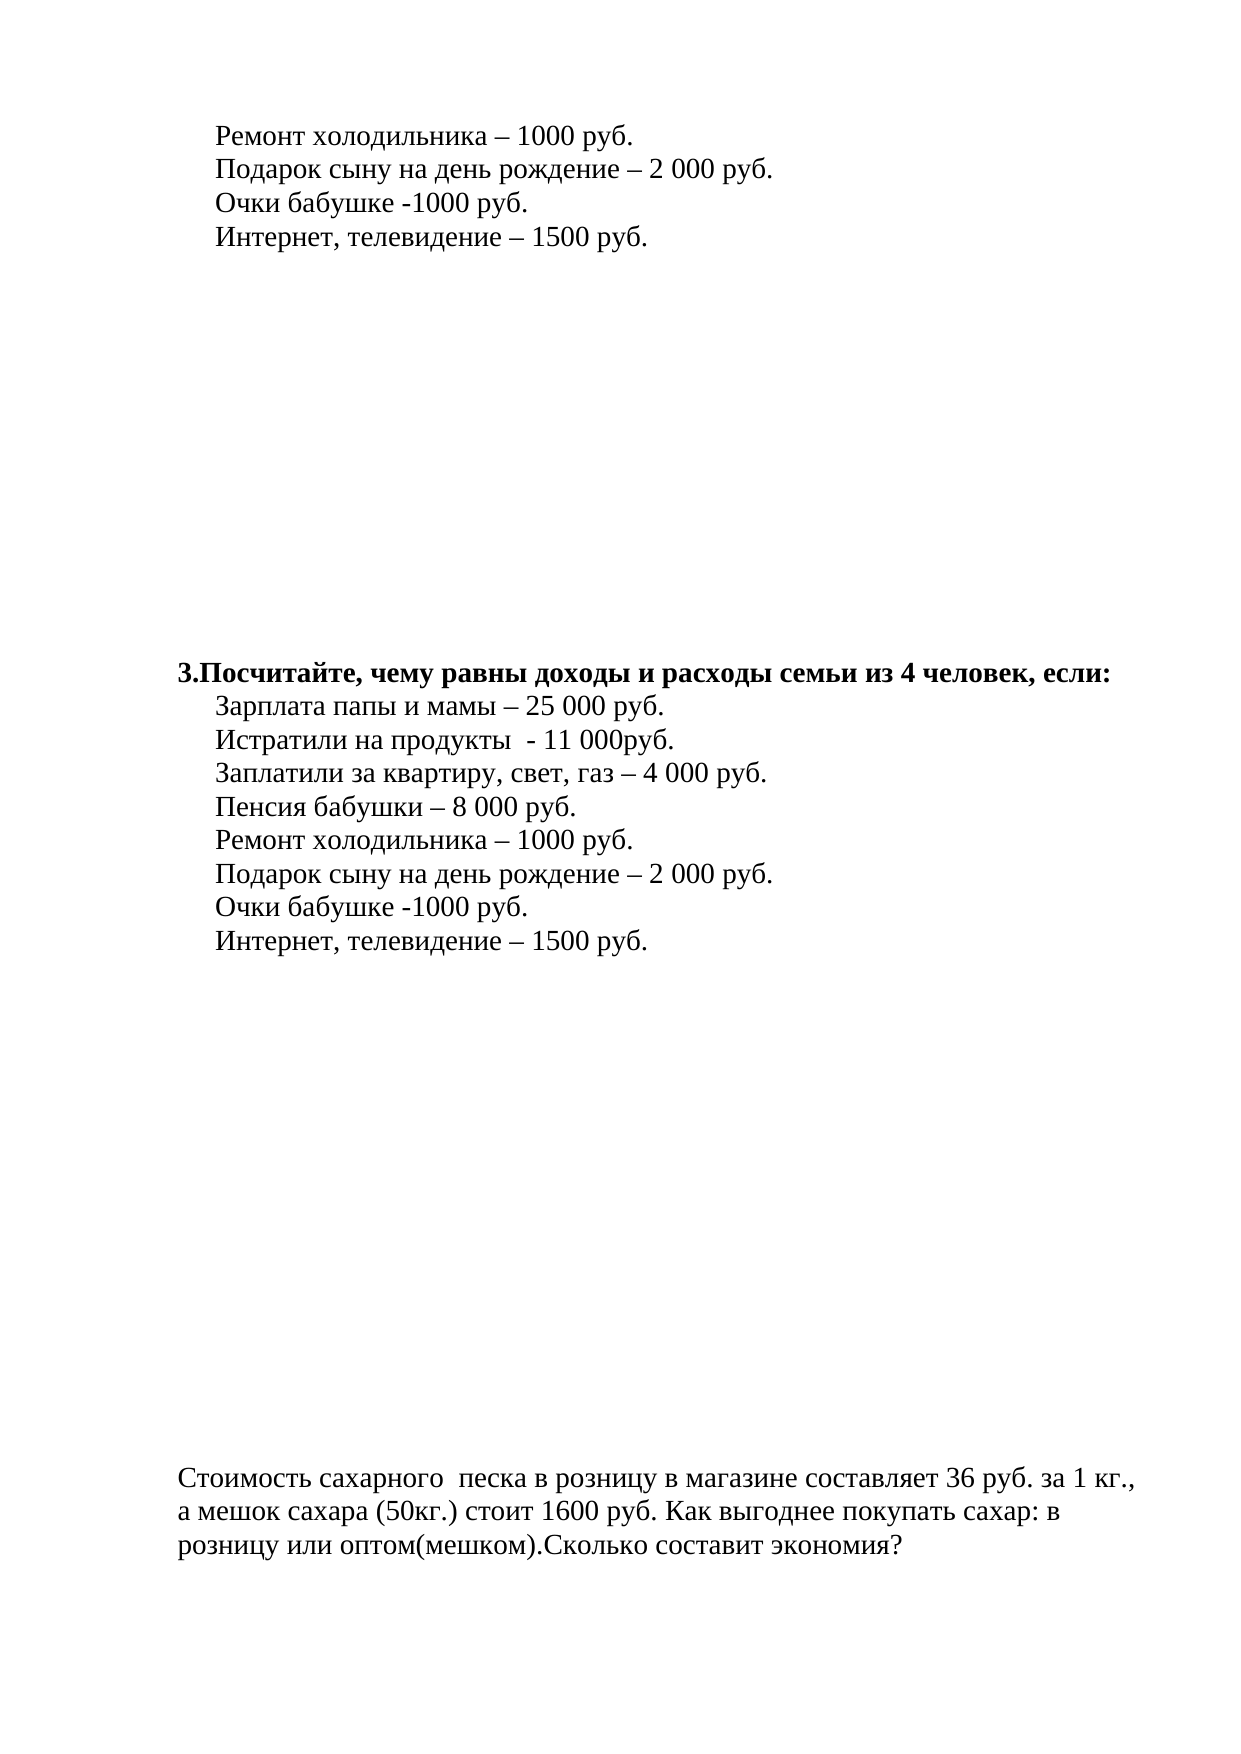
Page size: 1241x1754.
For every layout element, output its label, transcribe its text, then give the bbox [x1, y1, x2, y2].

text Зарплата папы и мамы – 25 000 руб. [215, 688, 1152, 722]
text Пенсия бабушки – 8 000 руб. [215, 789, 1152, 822]
text Заплатили за квартиру, свет, газ – 4 000 руб. [215, 755, 1152, 789]
text Подарок сыну на день рождение – 2 000 руб. [215, 856, 1152, 889]
text Очки бабушке -1000 руб. [215, 889, 1152, 923]
text Интернет, телевидение – 1500 руб. [215, 219, 1152, 252]
text Очки бабушке -1000 руб. [215, 185, 1152, 219]
text Ремонт холодильника – 1000 руб. [215, 118, 1152, 152]
text Ремонт холодильника – 1000 руб. [215, 822, 1152, 856]
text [177, 1460, 1152, 1560]
text Интернет, телевидение – 1500 руб. [215, 923, 1152, 957]
text Истратили на продукты - 11 000руб. [215, 722, 1152, 755]
text Подарок сыну на день рождение – 2 000 руб. [215, 152, 1152, 185]
text 3.Посчитайте, чему равны доходы и расходы семьи из 4 человек, если: [177, 655, 1152, 688]
